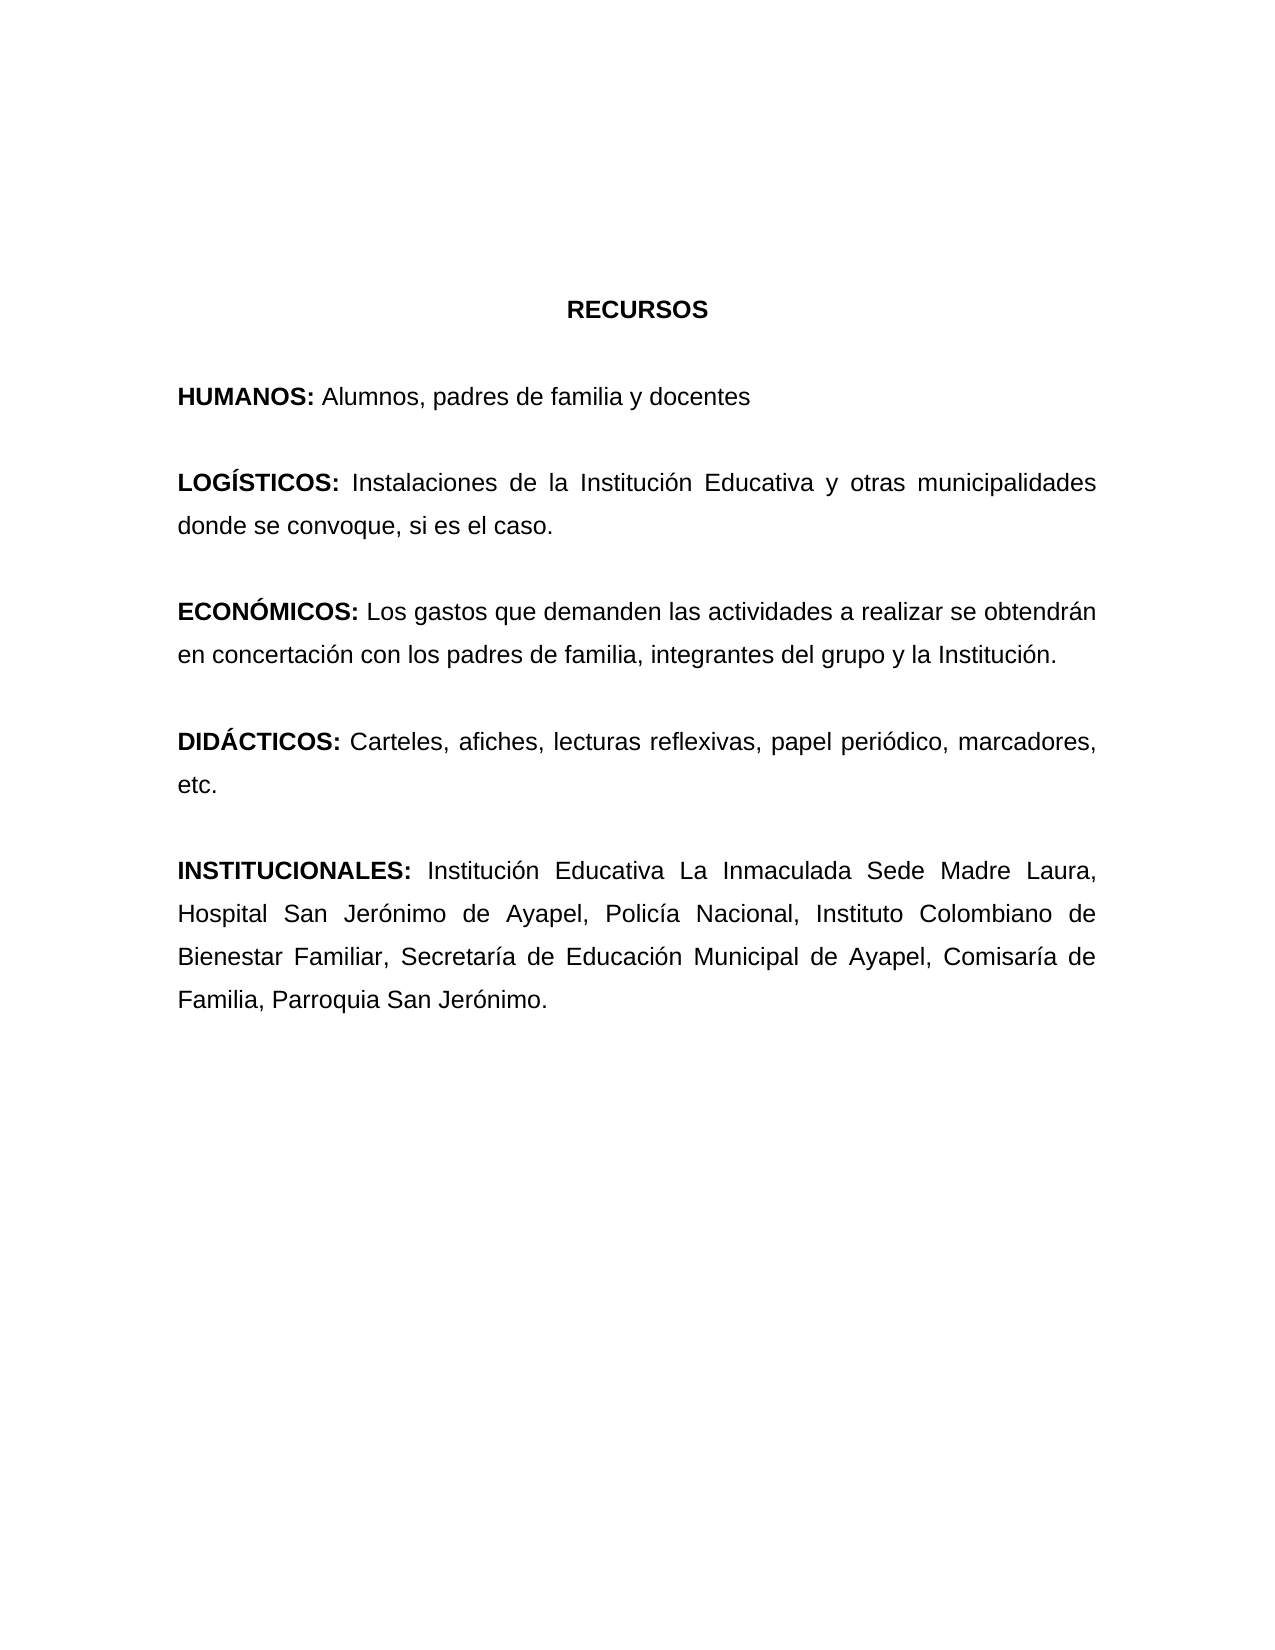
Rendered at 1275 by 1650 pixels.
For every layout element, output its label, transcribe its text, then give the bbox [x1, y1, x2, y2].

text DIDÁCTICOS: Carteles, afiches, lecturas reflexivas, papel periódico, marcadores, etc. [177, 727, 1098, 798]
text INSTITUCIONALES: Institución Educativa La Inmaculada Sede Madre Laura, Hospital San Jerónimo de Ayapel, Policía Nacional, Instituto Colombiano de Bienestar Familiar, Secretaría de Educación Municipal de Ayapel, Comisaría de Familia, Parroquia San Jerónimo. [177, 856, 1098, 1014]
text RECURSOS [177, 295, 1098, 324]
text LOGÍSTICOS: Instalaciones de la Institución Educativa y otras municipalidades donde se convoque, si es el caso. [177, 468, 1098, 540]
text ECONÓMICOS: Los gastos que demanden las actividades a realizar se obtendrán en concertación con los padres de familia, integrantes del grupo y la Institución. [177, 597, 1098, 669]
text HUMANOS: Alumnos, padres de familia y docentes [177, 382, 1098, 410]
